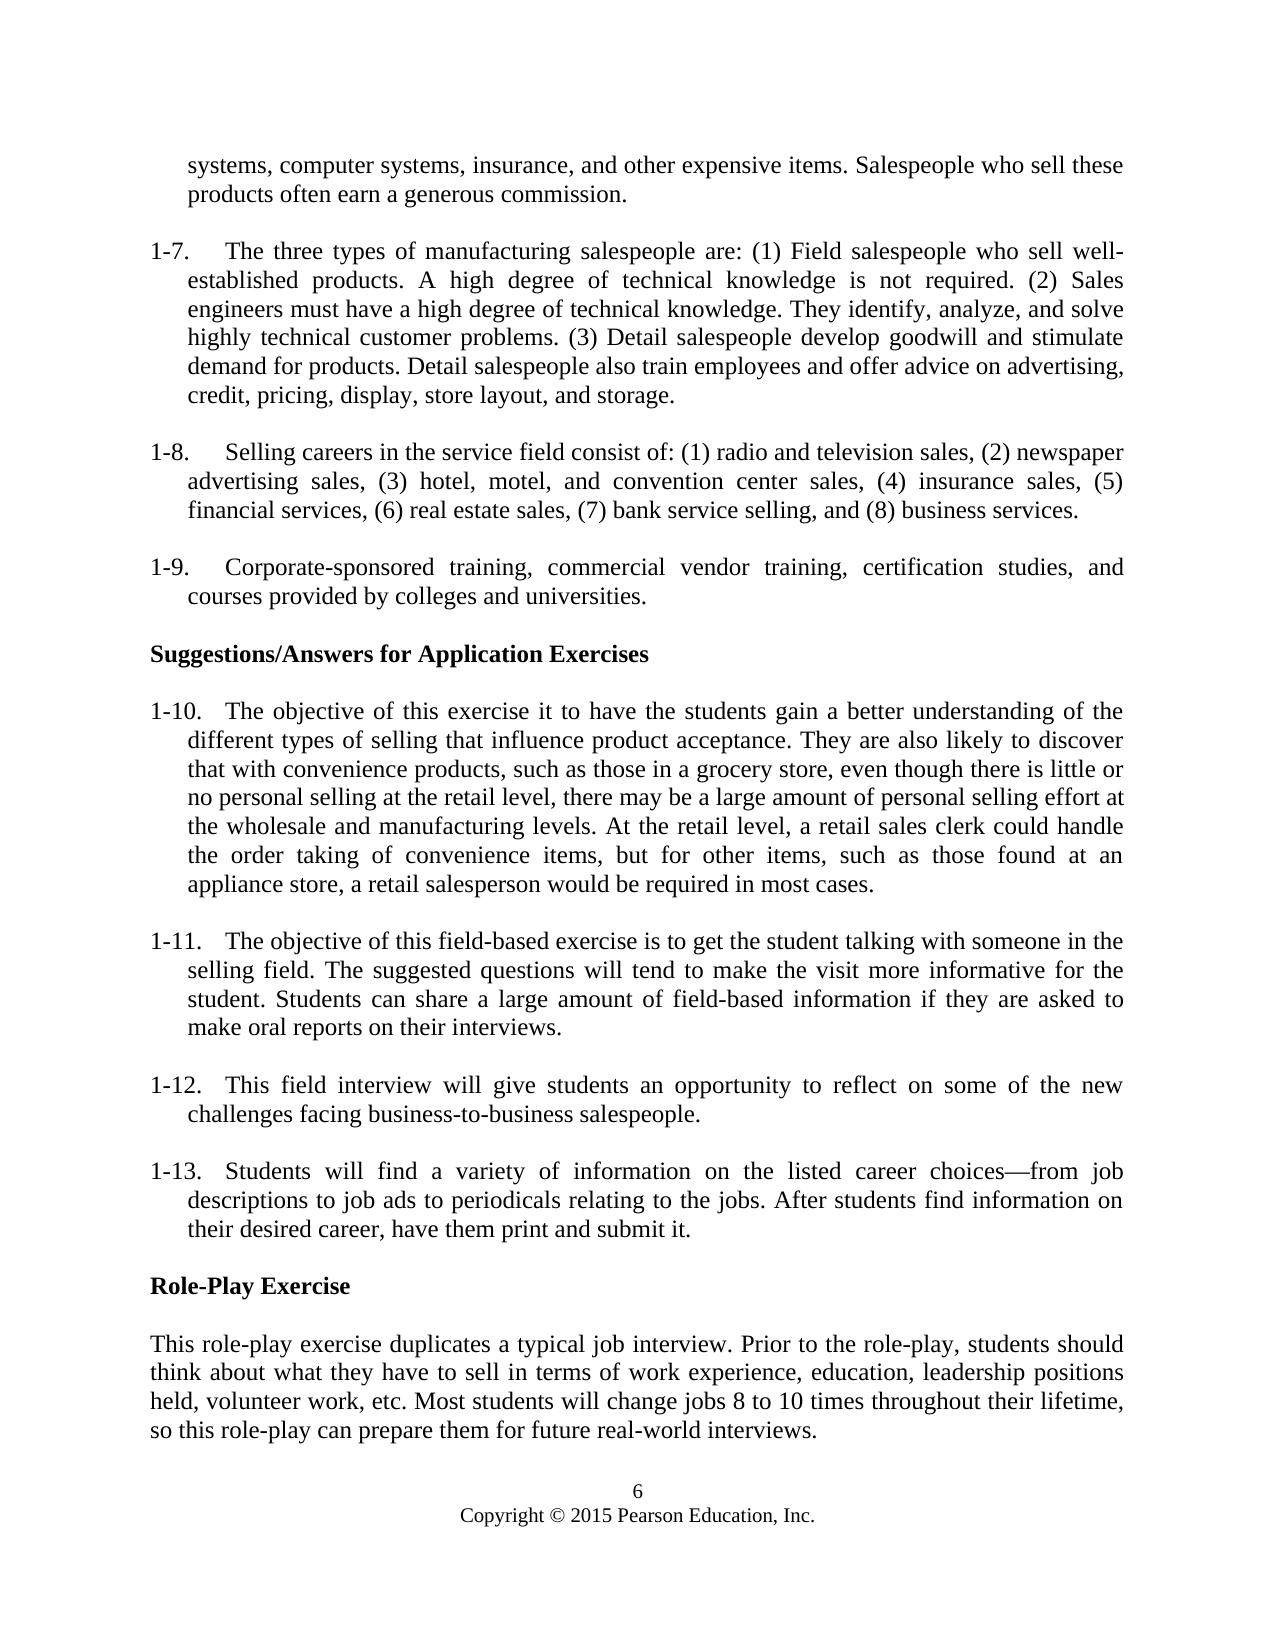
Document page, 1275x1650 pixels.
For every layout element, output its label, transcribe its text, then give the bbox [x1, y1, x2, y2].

list Corporate-sponsored training, commercial vendor training, certification studies, and courses provided by colleges and universities. [150, 552, 1125, 610]
list The objective of this exercise it to have the students gain a better understanding of the different types of selling that influence product acceptance. They are also likely to discover that with convenience products, such as those in a grocery store, even though there is little or no personal selling at the retail level, there may be a large amount of personal selling effort at the wholesale and manufacturing levels. At the retail level, a retail sales clerk could handle the order taking of convenience items, but for other items, such as those found at an appliance store, a retail salesperson would be required in most cases. [150, 696, 1125, 897]
subtitle Role-Play Exercise [150, 1271, 1125, 1300]
list This field interview will give students an opportunity to reflect on some of the new challenges fing business-to-business salespeople. [150, 1070, 1125, 1127]
text This role-play exercise duplicates a typical job interview. Prior to the role-play, students should think about what they have to sell in terms of work experience, education, leadership positions held, volunteer work, etc. Most students will change jobs 8 to 10 times throughout their lifetime, so this role-play can prepare them for future real-wod interviews. [150, 1329, 1125, 1444]
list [150, 150, 1125, 207]
list Students will find a variety of information on the listed career choices—from job descriptions to job ads to periodicals relating to the jobs. After students find information on their desired career, have them print and submit it. [150, 1156, 1125, 1242]
list The objective of this field-bed exercise is to get the student talking with someone in the selling field. The suggested questions will tend to make the visit re informative for the student. Students can share a large aunt of field-bed information if they are ked to make oral reports on their interviews. [150, 926, 1125, 1041]
subtitle Suggestions/Answers for Application Exercises [150, 639, 1125, 667]
list The three types of manufturing salespeople are: (1) Field salespeople who sell well-established products. A high degree of technical knowledge is not required. (2) Sales engineers must have a high degree of technical knowledge. They identify, analyze, and solve highly technical customer problems. (3) Detail salespeople develop goodwill and stimulate demand for products. Detail salespeople also train eloyees and offer advice on advertising, credit, pricing, display, store layout, and storage. [150, 236, 1125, 409]
list Selling careers in the service field consist of: (1) radio and television sales, (2) newspaper advertising sales, (3) hotel, motel, and convention center sales, (4) insurance sales, (5) financial services, (6) real estate sales, (7) bank service selling, and (8) business services. [150, 437, 1125, 524]
